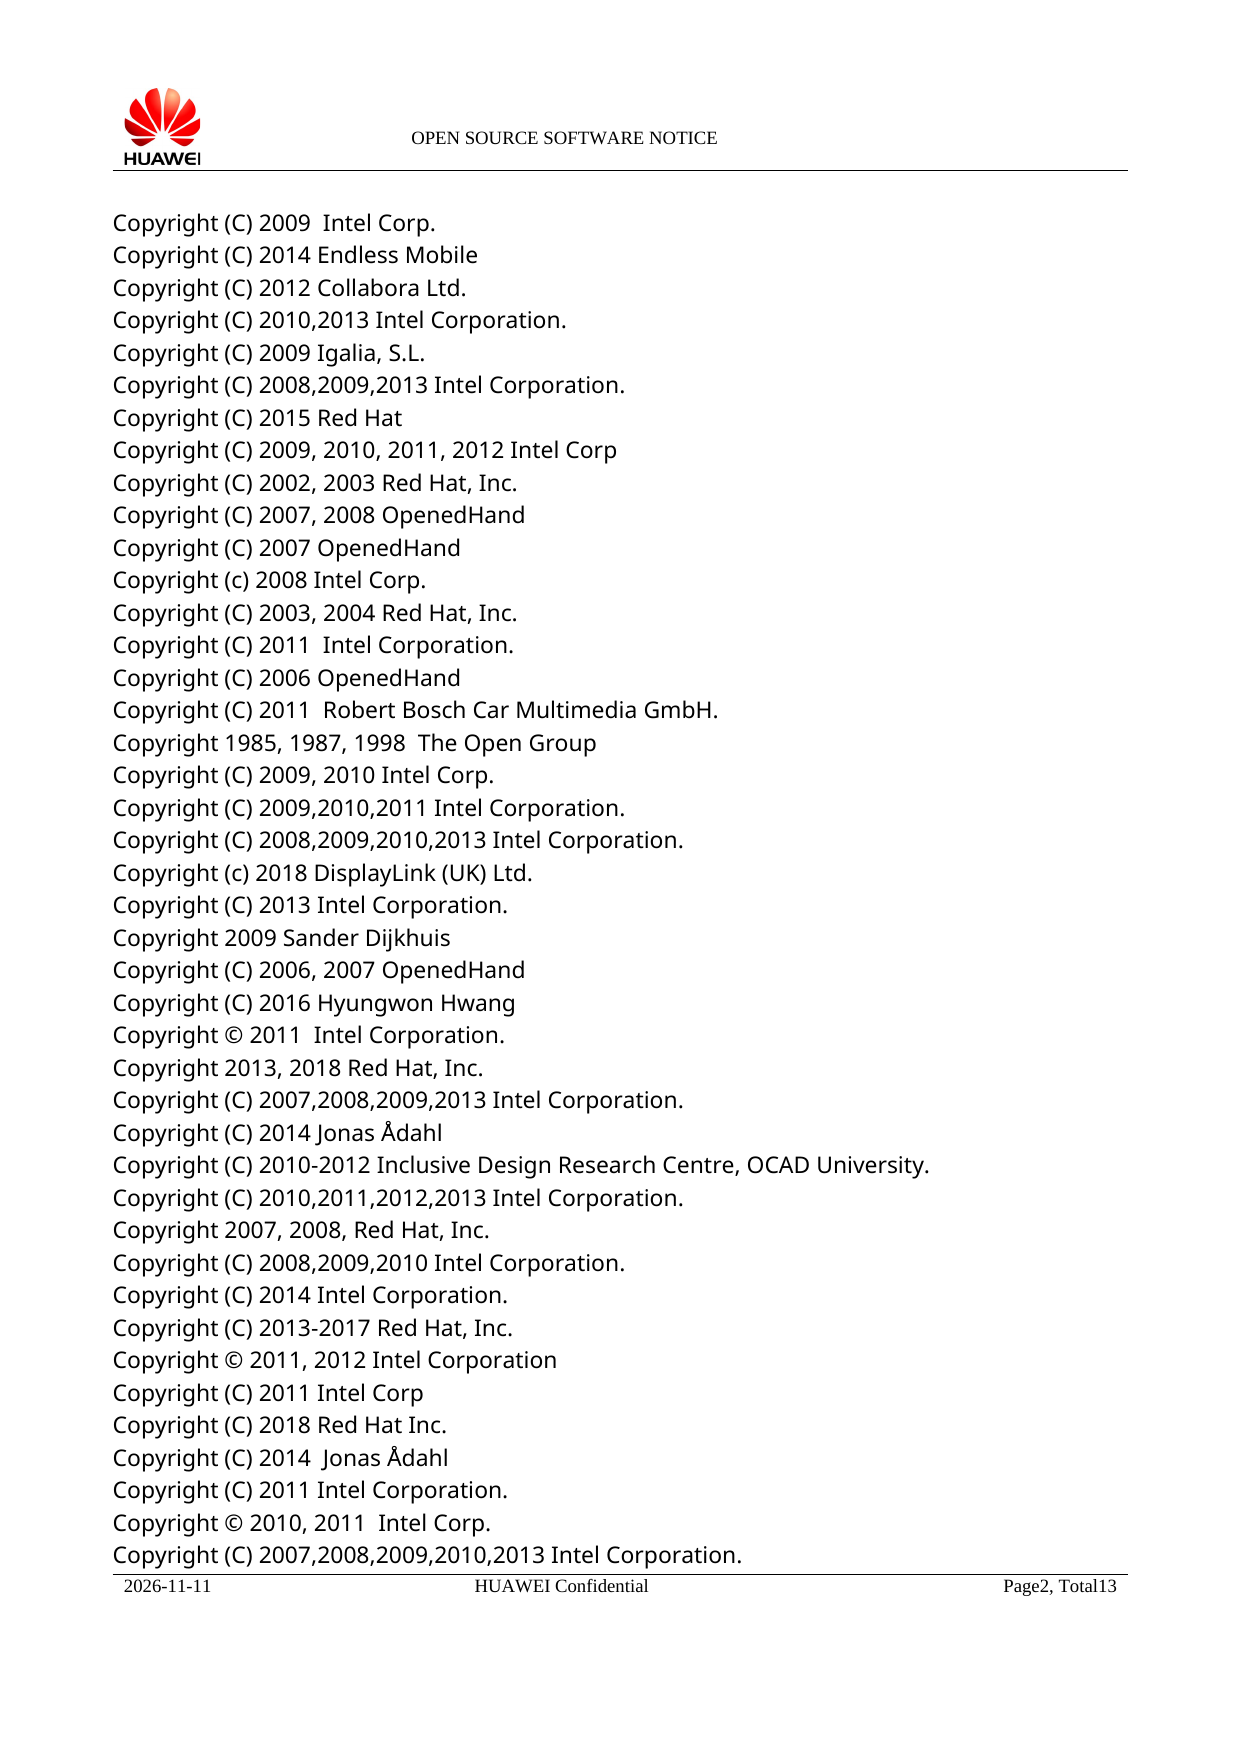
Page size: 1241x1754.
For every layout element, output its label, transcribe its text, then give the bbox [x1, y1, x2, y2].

picture [124, 88, 201, 165]
